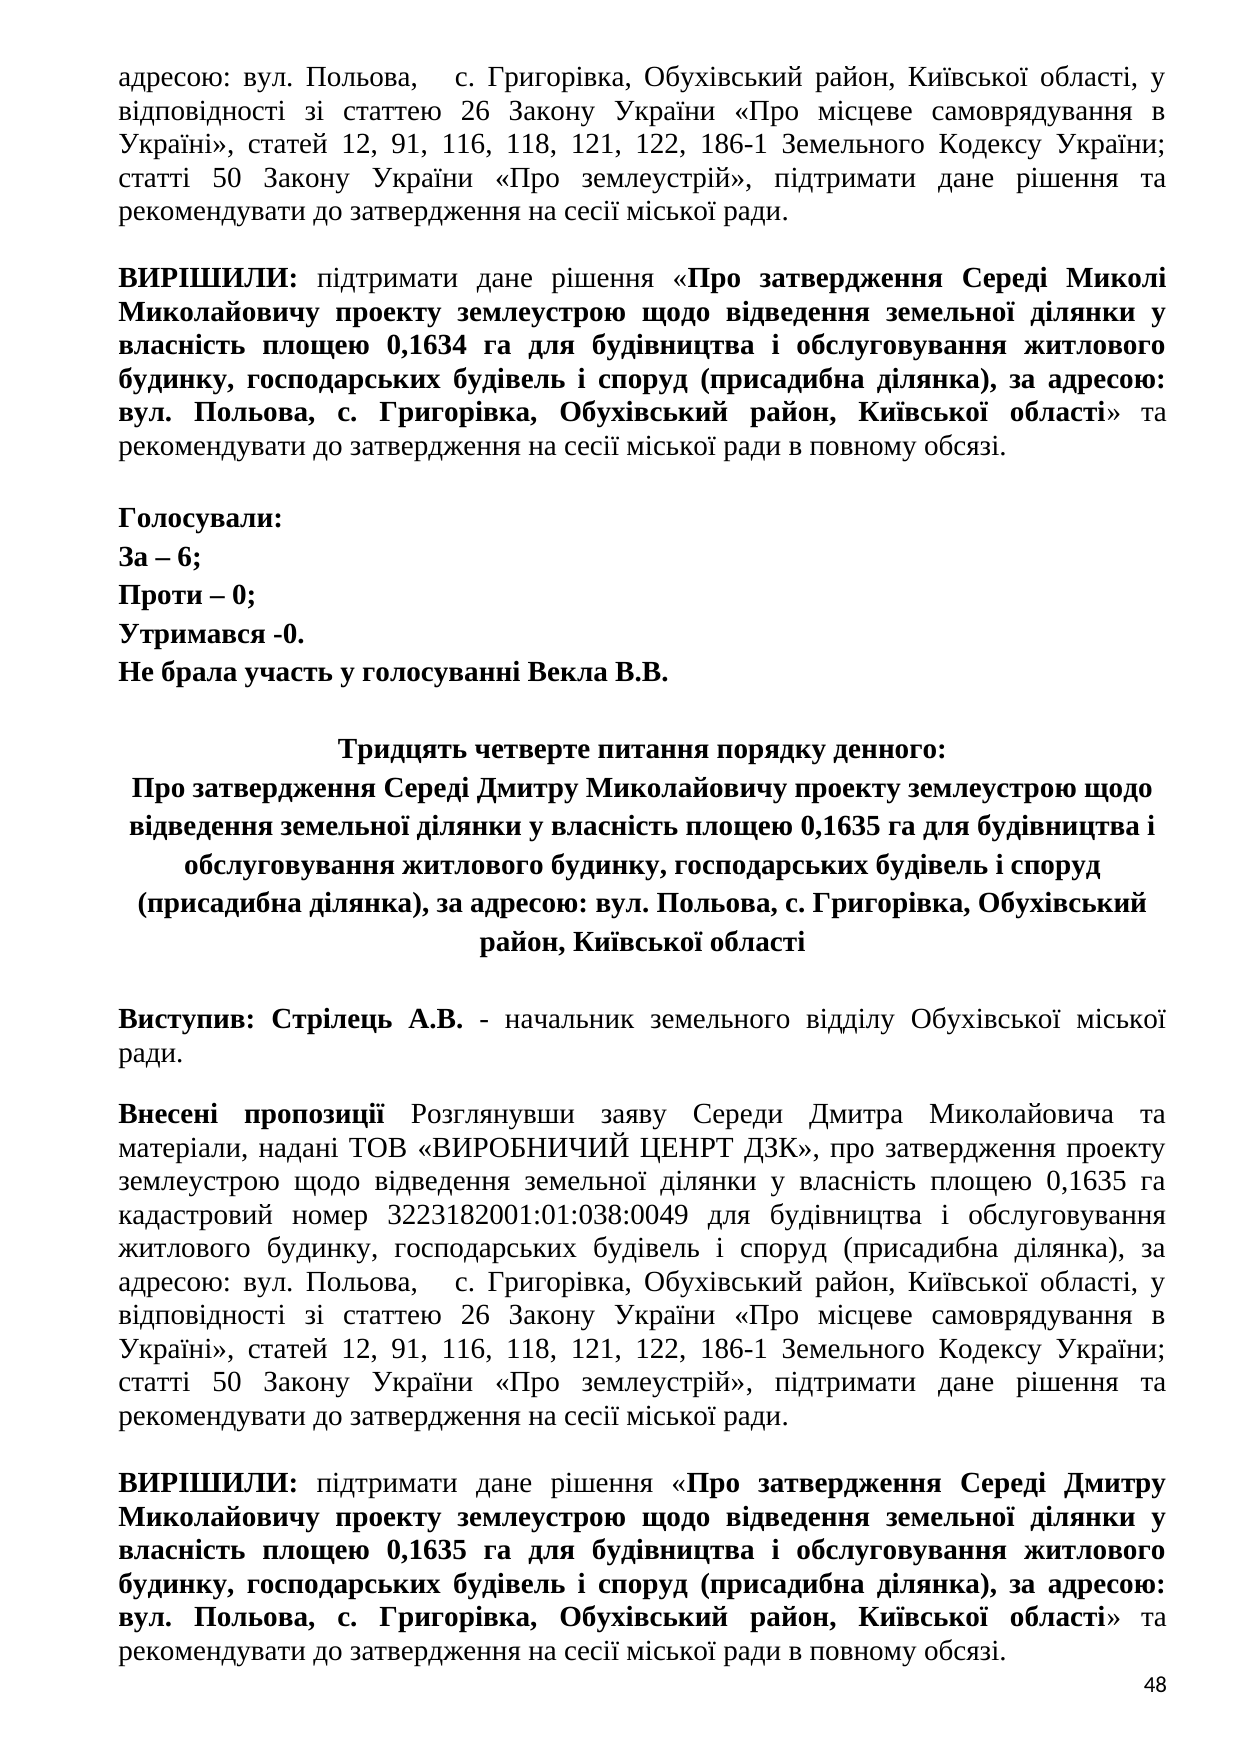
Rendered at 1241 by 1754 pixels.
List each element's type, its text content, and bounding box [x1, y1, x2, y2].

list Внесені пропозиції Розглянувши заяву Середи Дмитра Миколайовича та матеріали, надані ТОВ «ВИРОБНИЧИЙ ЦЕНРТ ДЗК», про затвердження проекту землеустрою щодо відведення земельної ділянки у власність площею 0,1635 га кадастровий номер 3223182001:01:038:0049 для будівництва і обслуговування житлового будинку, господарських будівель і споруд (присадибна ділянка), за адресою: вул. Польова, с. Григорівка, Обухівський район, Київської області, у відповідності зі статтею 26 Закону України «Про місцеве самоврядування в Україні», статей 12, 91, 116, 118, 121, 122, 186-1 Земельного Кодексу України; статті 50 Закону України «Про землеустрій», підтримати дане рішення та рекомендувати до затвердження на сесії міської ради. [118, 1096, 1167, 1432]
text Утримався -0. [118, 616, 1167, 649]
text Голосували: [118, 500, 1167, 534]
text ВИРІШИЛИ: підтримати дане рішення «Про затвердження Середі Дмитру Миколайовичу проекту землеустрою щодо відведення земельної ділянки у власність площею 0,1635 га для будівництва і обслуговування житлового будинку, господарських будівель і споруд (присадибна ділянка), за адресою: вул. Польова, с. Григорівка, Обухівський район, Київської області» та рекомендувати до затвердження на сесії міської ради в повному обсязі. [118, 1465, 1167, 1666]
text Про затвердження Середі Дмитру Миколайовичу проекту землеустрою щодо відведення земельної ділянки у власність площею 0,1635 га для будівництва і обслуговування житлового будинку, господарських будівель і споруд (присадибна ділянка), за адресою: вул. Польова, с. Григорівка, Обухівський район, Київської області [118, 770, 1167, 958]
text Проти – 0; [118, 577, 1167, 611]
text ВИРІШИЛИ: підтримати дане рішення «Про затвердження Середі Миколі Миколайовичу проекту землеустрою щодо відведення земельної ділянки у власність площею 0,1634 га для будівництва і обслуговування житлового будинку, господарських будівель і споруд (присадибна ділянка), за адресою: вул. Польова, с. Григорівка, Обухівський район, Київської області» та рекомендувати до затвердження на сесії міської ради в повному обсязі. [118, 260, 1167, 462]
text За – 6; [118, 539, 1167, 572]
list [118, 59, 1167, 227]
text Не брала участь у голосуванні Векла В.В. [118, 654, 1167, 688]
text Виступив: Стрілець А.В. - начальник земельного відділу Обухівської міської ради. [118, 1001, 1167, 1068]
text Тридцять четверте питання порядку денного: [118, 731, 1167, 765]
